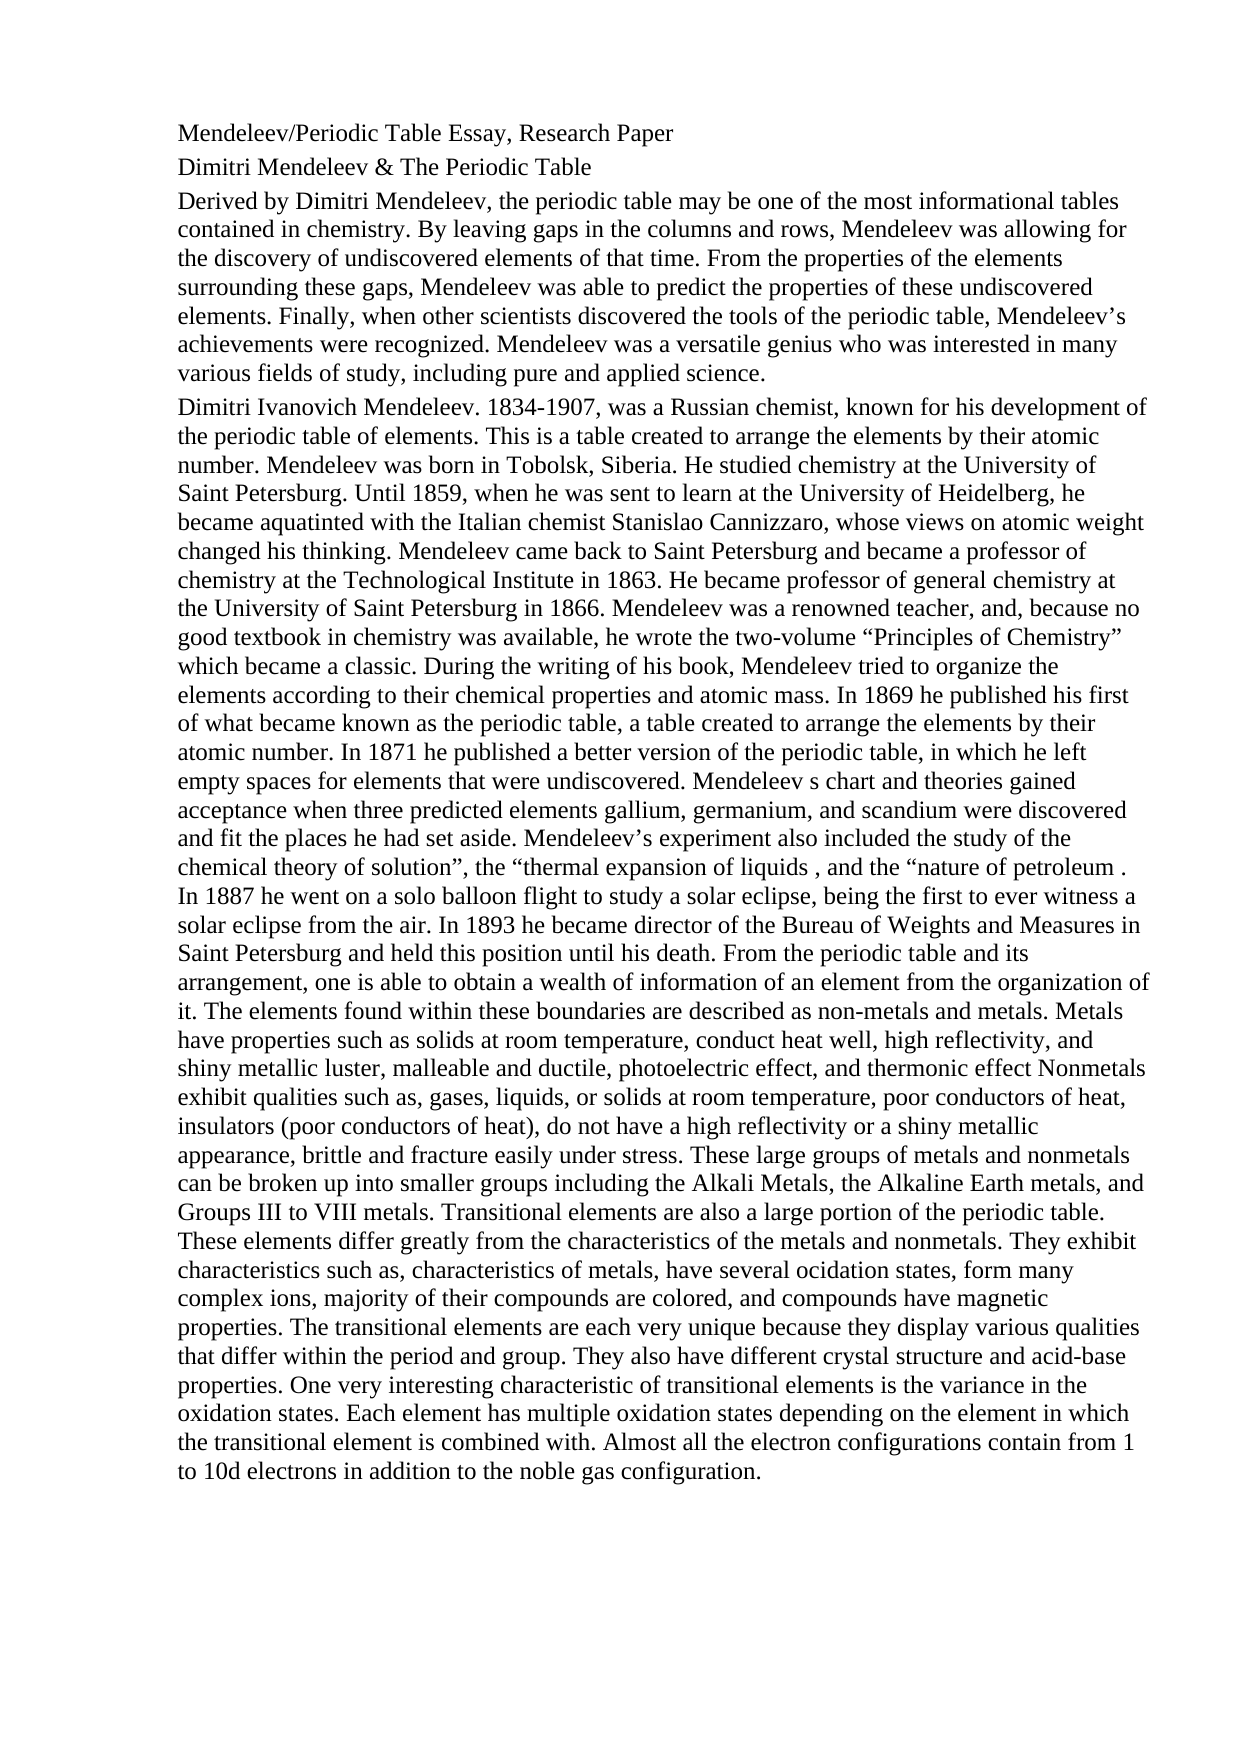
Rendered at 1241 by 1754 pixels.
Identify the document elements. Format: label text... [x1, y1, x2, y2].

text Dimitri Mendeleev & The Periodic Table [177, 152, 1152, 181]
text Dimitri Ivanovich Mendeleev. 1834-1907, was a Russian chemist, known for his development of the periodic table of elements. This is a table created to arrange the elements by their atomic number. Mendeleev was born in Tobolsk, Siberia. He studied chemistry at the University of Saint Petersburg. Until 1859, when he was sent to learn at the University of Heidelberg, he became aquatinted with the Italian chemist Stanislao Cannizzaro, whose views on atomic weight changed his thinking. Mendeleev came back to Saint Petersburg and became a professor of chemistry at the Technological Institute in 1863. He became professor of general chemistry at the University of Saint Petersburg in 1866. Mendeleev was a renowned teacher, and, because no good textbook in chemistry was available, he wrote the two-volume “Principles of Chemistry” which became a classic. During the writing of his book, Mendeleev tried to organize the elements according to their chemical properties and atomic mass. In 1869 he published his first of what became known as the periodic table, a table created to arrange the elements by their atomic number. In 1871 he published a better version of the periodic table, in which he left empty spaces for elements that were undiscovered. Mendeleev s chart and theories gained acceptance when three predicted elements gallium, germanium, and scandium were discovered and fit the places he had set aside. Mendeleev’s experiment also included the study of the chemical theory of solution”, the “thermal expansion of liquids , and the “nature of petroleum . In 1887 he went on a solo balloon flight to study a solar eclipse, being the first to ever witness a solar eclipse from the air. In 1893 he became director of the Bureau of Weights and Measures in Saint Petersburg and held this position until his death. From the periodic table and its arrangement, one is able to obtain a wealth of information of an element from the organization of it. The elements found within these boundaries are described as non-metals and metals. Metals have properties such as solids at room temperature, conduct heat well, high reflectivity, and shiny metallic luster, malleable and ductile, photoelectric effect, and thermonic effect Nonmetals exhibit qualities such as, gases, liquids, or solids at room temperature, poor conductors of heat, insulators (poor conductors of heat), do not have a high reflectivity or a shiny metallic appearance, brittle and fracture easily under stress. These large groups of metals and nonmetals can be broken up into smaller groups including the Alkali Metals, the Alkaline Earth metals, and Groups III to VIII metals. Transitional elements are also a large portion of the periodic table. These elements differ greatly from the characteristics of the metals and nonmetals. They exhibit characteristics such as, characteristics of metals, have several ocidation states, form many complex ions, majority of their compounds are colored, and compounds have magnetic properties. The transitional elements are each very unique because they display various qualities that differ within the period and group. They also have different crystal structure and acid-base properties. One very interesting characteristic of transitional elements is the variance in the oxidation states. Each element has multiple oxidation states depending on the element in which the transitional element is combined with. Almost all the electron configurations contain from 1 to 10d electrons in addition to the noble gas configuration. [177, 392, 1152, 1485]
text Derived by Dimitri Mendeleev, the periodic table may be one of the most informational tables contained in chemistry. By leaving gaps in the columns and rows, Mendeleev was allowing for the discovery of undiscovered elements of that time. From the properties of the elements surrounding these gaps, Mendeleev was able to predict the properties of these undiscovered elements. Finally, when other scientists discovered the tools of the periodic table, Mendeleev’s achievements were recognized. Mendeleev was a versatile genius who was interested in many various fields of study, including pure and applied science. [177, 186, 1152, 387]
text Mendeleev/Periodic Table Essay, Research Paper [177, 118, 1152, 147]
